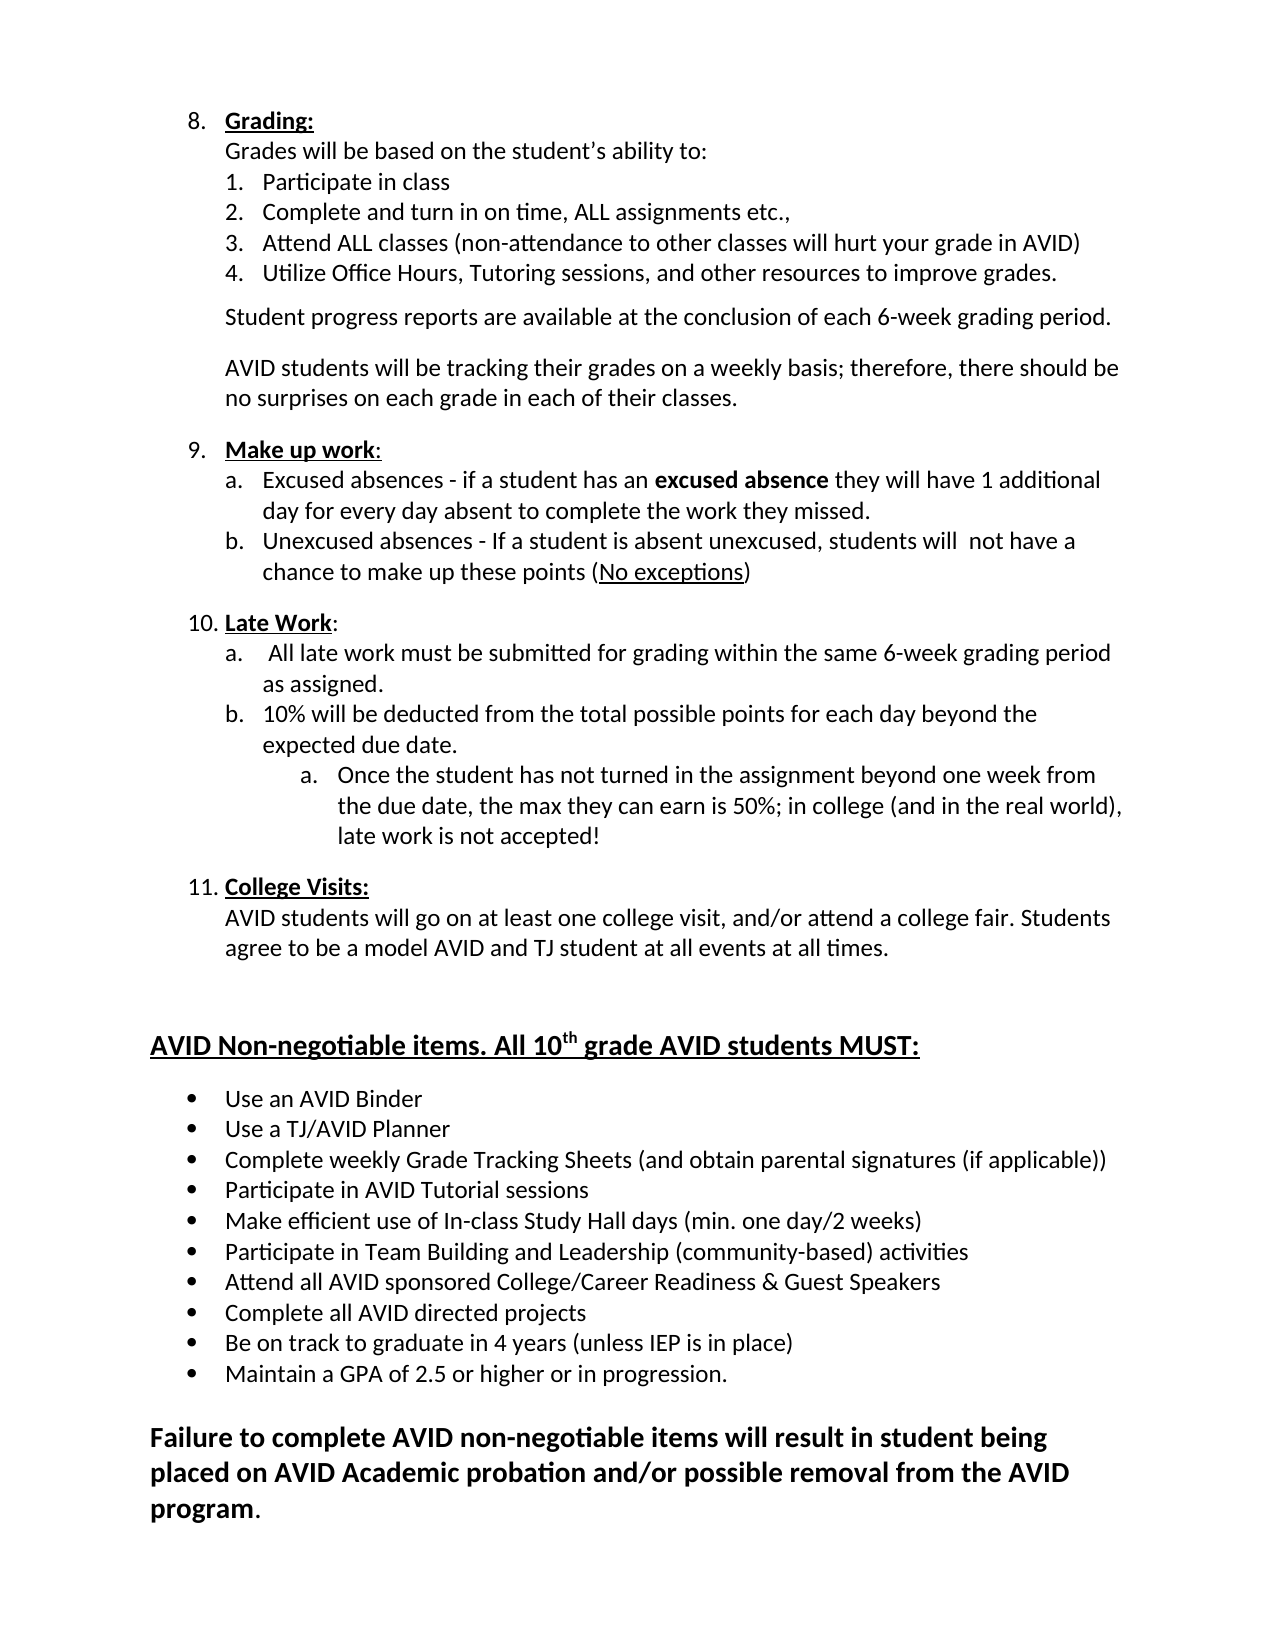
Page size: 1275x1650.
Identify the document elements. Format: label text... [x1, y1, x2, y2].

list Attend ALL classes (non-attendance to other classes will hurt your grade in AVID) [225, 227, 1125, 258]
text AVID Non-negotiable items. All 10th grade AVID students MUST: [150, 1027, 1125, 1062]
list Utilize Office Hours, Tutoring sessions, and other resources to improve grades. [225, 258, 1125, 288]
text AVID students will be tracking their grades on a weekly basis; therefore, there should be no surprises on each grade in each of their classes. [225, 352, 1125, 413]
text Grades will be based on the student’s ability to: [225, 136, 1125, 166]
list Late Work: [187, 607, 1125, 637]
list Participate in Team Building and Leadership (community-based) activities [187, 1236, 1125, 1266]
list Maintain a GPA of 2.5 or higher or in progression. [187, 1358, 1125, 1388]
list 10% will be deducted from the total possible points for each day beyond the expected due date. [225, 698, 1125, 759]
text AVID students will go on at least one college visit, and/or attend a college fair. Students agree to be a model AVID and TJ student at all events at all times. [225, 902, 1125, 963]
list All late work must be submitted for grading within the same 6-week grading period as assigned. [225, 637, 1125, 698]
list Complete weekly Grade Tracking Sheets (and obtain parental signatures (if applicable)) [187, 1144, 1125, 1175]
list Make efficient use of In-class Study Hall days (min. one day/2 weeks) [187, 1205, 1125, 1236]
list Participate in AVID Tutorial sessions [187, 1175, 1125, 1205]
list Grading: [187, 105, 1125, 136]
list Attend all AVID sponsored College/Career Readiness & Guest Speakers [187, 1266, 1125, 1297]
list Use a TJ/AVID Planner [187, 1114, 1125, 1144]
list Once the student has not turned in the assignment beyond one week from the due date, the max they can earn is 50%; in college (and in the real world), late work is not accepted! [300, 759, 1125, 851]
list Participate in class [225, 166, 1125, 197]
text Student progress reports are available at the conclusion of each 6-week grading period. [150, 301, 1125, 331]
list College Visits: [187, 871, 1125, 902]
list Excused absences - if a student has an excused absence they will have 1 additional day for every day absent to complete the work they missed. [225, 464, 1125, 525]
list Unexcused absences - If a student is absent unexcused, students will not have a chance to make up these points (No exceptions) [225, 525, 1125, 586]
list Use an AVID Binder [187, 1083, 1125, 1114]
text Failure to complete AVID non-negotiable items will result in student being placed on AVID Academic probation and/or possible removal from the AVID program. [150, 1419, 1125, 1526]
list Be on track to graduate in 4 years (unless IEP is in place) [187, 1327, 1125, 1358]
list Complete all AVID directed projects [187, 1297, 1125, 1327]
list Complete and turn in on time, ALL assignments etc., [225, 197, 1125, 227]
list Make up work: [187, 434, 1125, 464]
